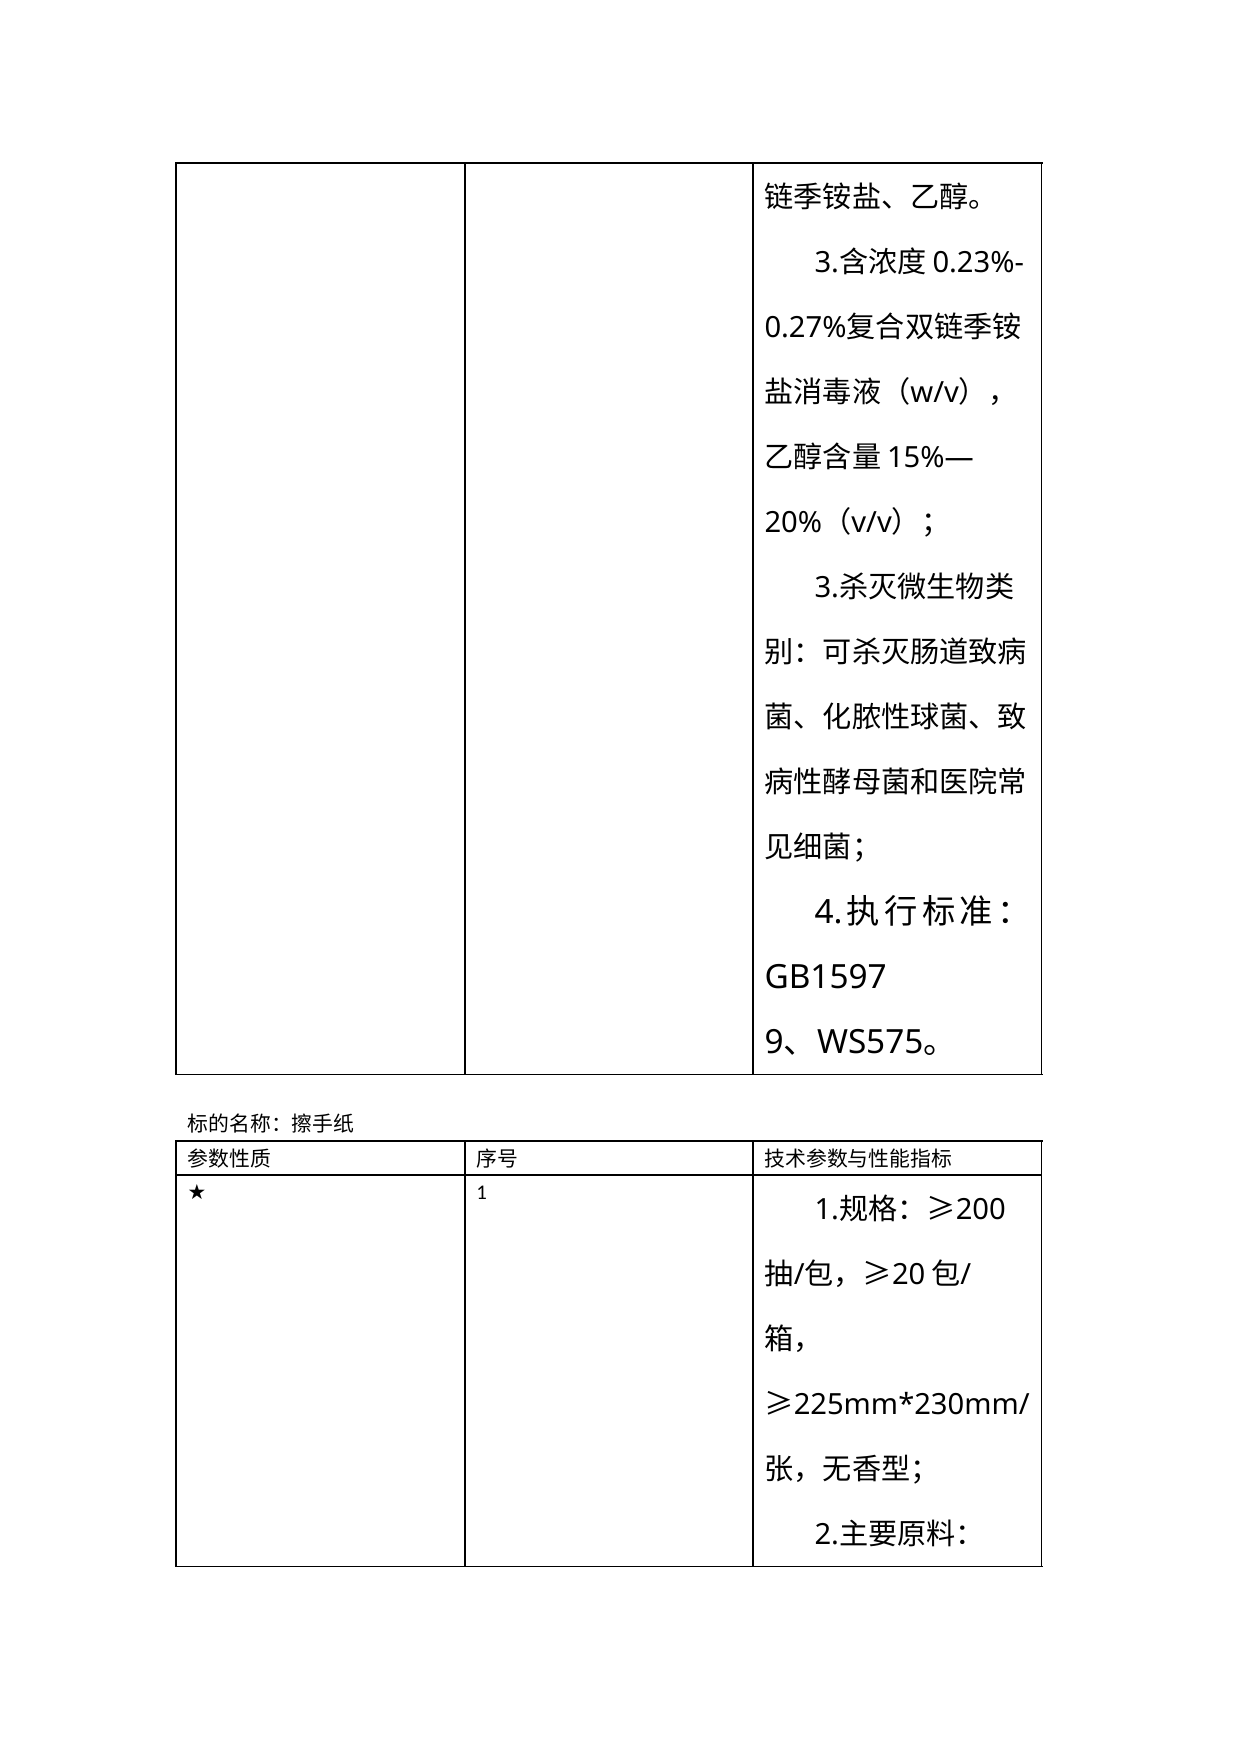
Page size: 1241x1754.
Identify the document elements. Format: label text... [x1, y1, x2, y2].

table_cell 1 [466, 1176, 752, 1566]
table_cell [754, 1176, 1041, 1566]
table_header 序号 [466, 1142, 752, 1174]
table_cell ★ [177, 1176, 464, 1566]
table_header 技术参数与性能指标 [754, 1142, 1041, 1174]
text 标的名称：擦手纸 [187, 1108, 1053, 1140]
table_cell 1 [466, 164, 752, 1073]
table_cell ★ [177, 164, 464, 1073]
table_header 参数性质 [177, 1142, 464, 1174]
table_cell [754, 164, 1041, 1073]
